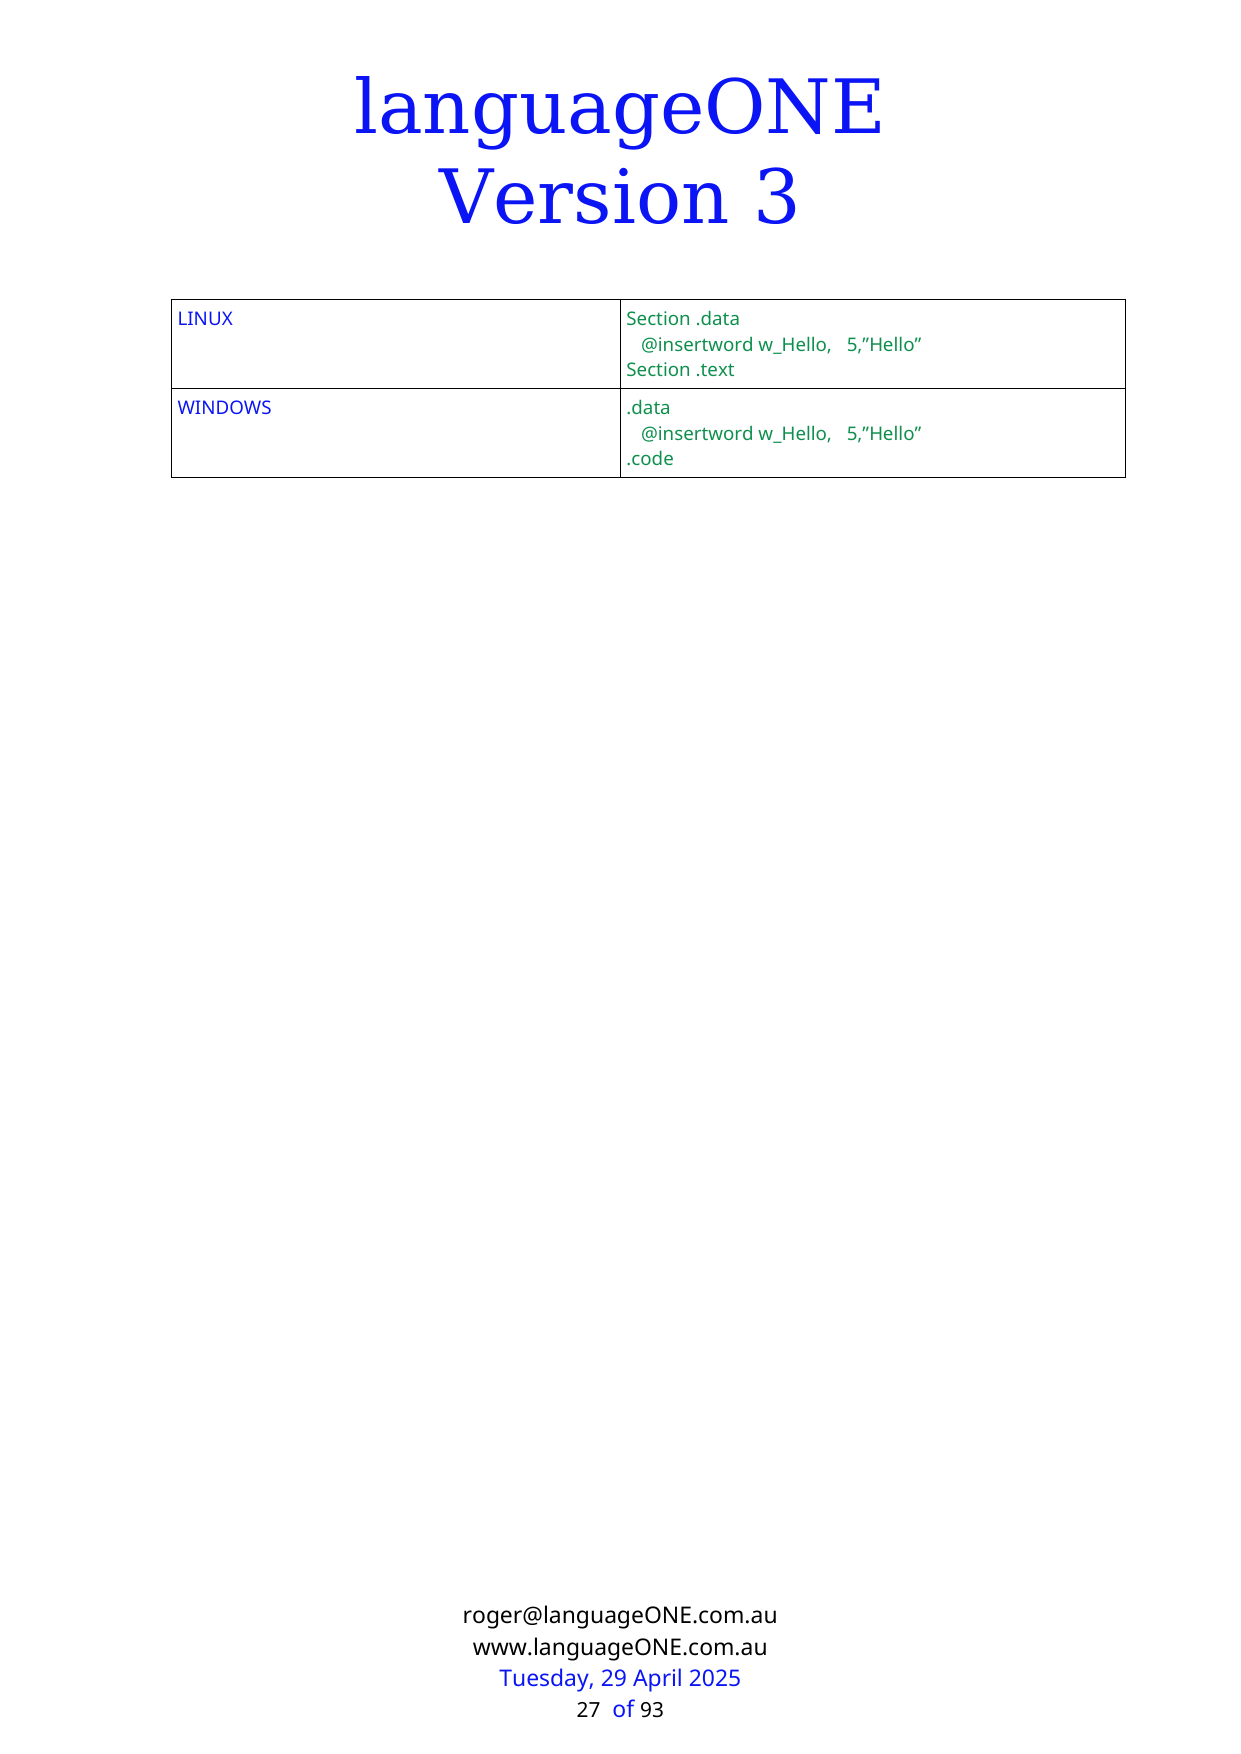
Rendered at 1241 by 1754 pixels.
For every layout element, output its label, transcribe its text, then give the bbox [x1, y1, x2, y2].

table_header LINUX [172, 300, 620, 388]
table_cell .data @insertword w_Hello, 5,”Hello” .code [621, 389, 1125, 477]
table_header Section .data @insertword w_Hello, 5,”Hello” Section .text [621, 300, 1125, 388]
table_cell WINDOWS [172, 389, 620, 477]
